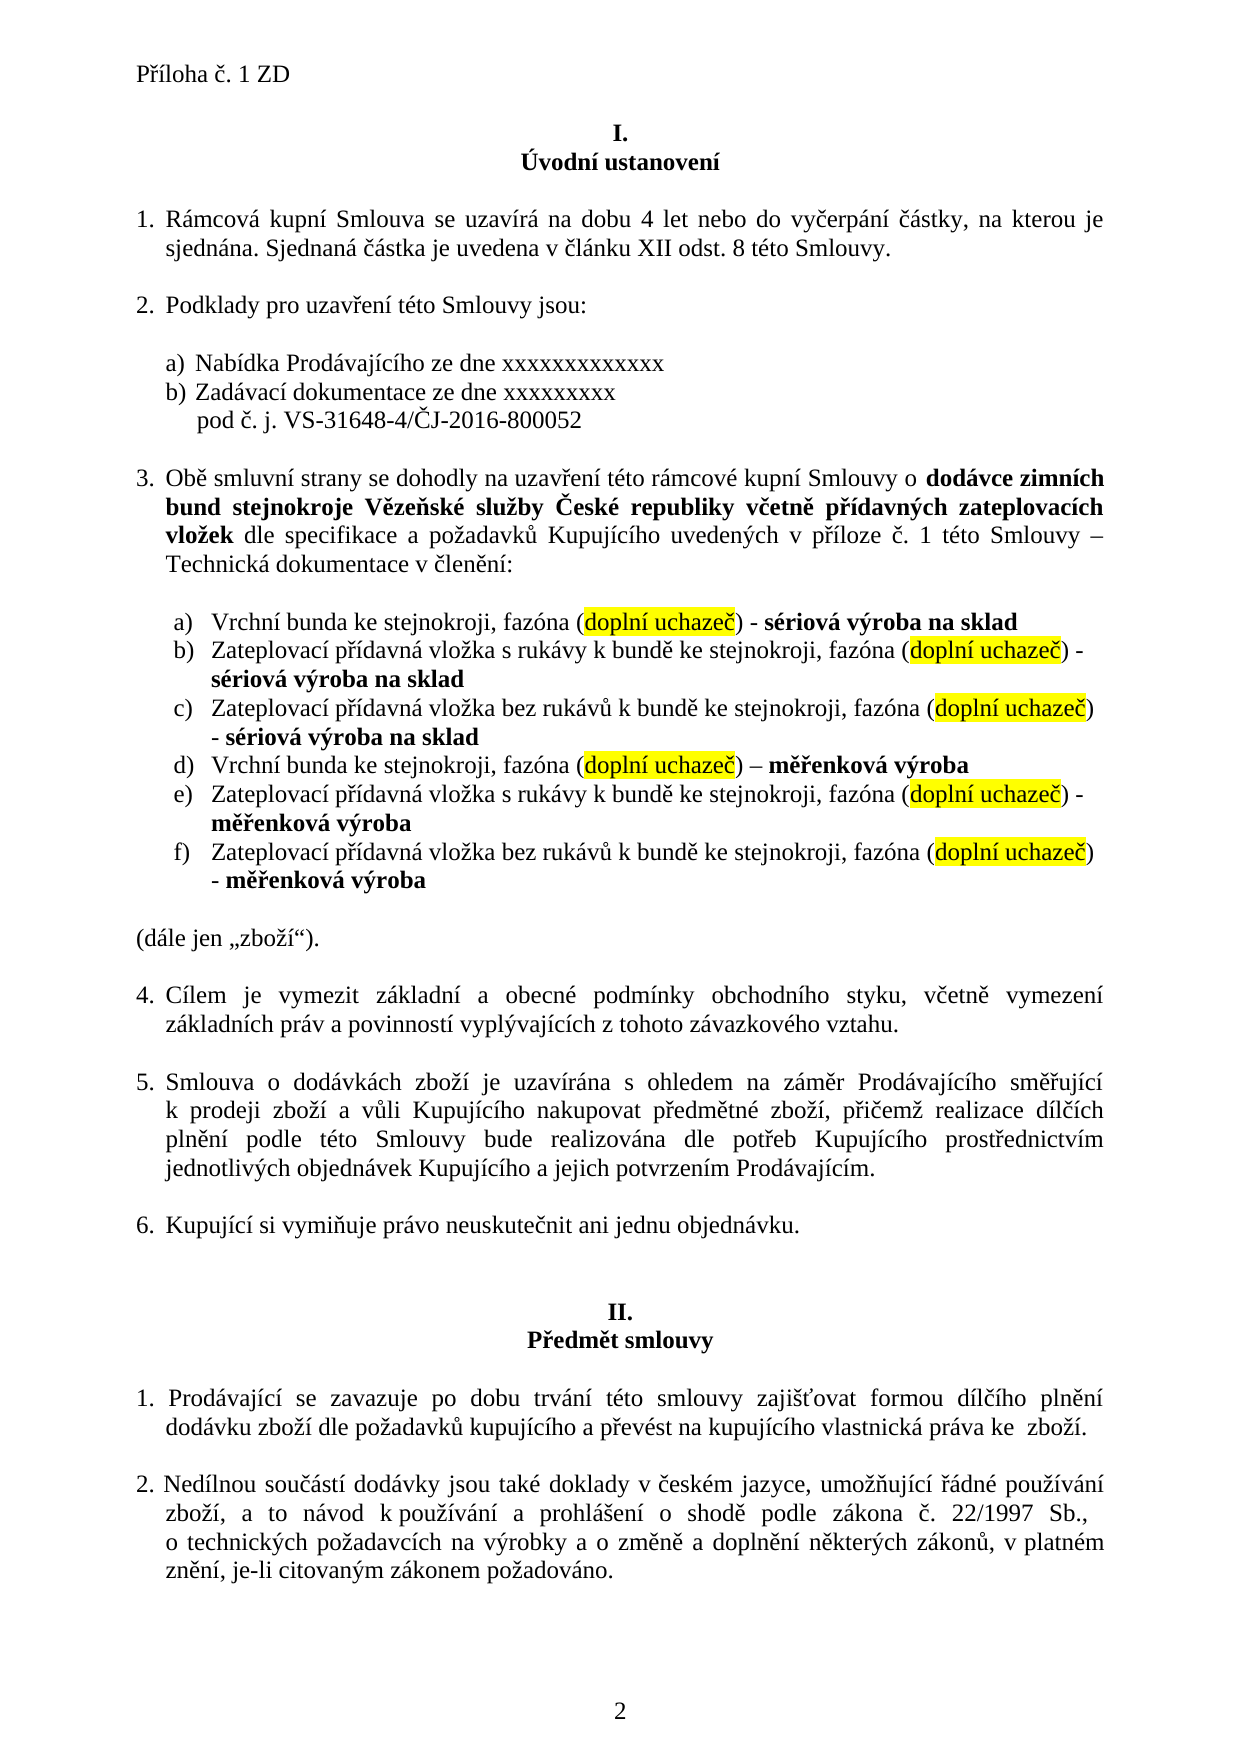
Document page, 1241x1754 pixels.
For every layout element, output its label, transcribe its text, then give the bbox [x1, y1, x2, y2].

list Vrchní bunda ke stejnokroji, fazóna (doplní uchazeč) - sériová výroba na sklad [735, 607, 1104, 636]
list Zateplovací přídavná vložka s rukávy k bundě ke stejnokroji, fazóna (doplní uchazeč) - měřenková výroba [173, 779, 1104, 837]
text a) Nabídka Prodávajícího ze dne xxxxxxxxxxxxx [165, 348, 1104, 377]
list Vrchní bunda ke stejnokroji, fazóna (doplní uchazeč) – měřenková výroba [735, 751, 1104, 779]
list Vrchní bunda ke stejnokroji, fazóna (doplní uchazeč) - sériová výroba na sklad [173, 607, 584, 636]
list Kupující si vymiňuje právo neuskutečnit ani jednu objednávku. [136, 1211, 1104, 1239]
text Úvodní ustanovení [136, 147, 1104, 176]
text I. [136, 118, 1104, 147]
list Cílem je vymezit základní a obecné podmínky obchodního styku, včetně vymezení základních práv a povinností vyplývajících z tohoto závazkového vztahu. [136, 981, 1104, 1038]
list Vrchní bunda ke stejnokroji, fazóna (doplní uchazeč) – měřenková výroba [173, 751, 584, 779]
text (dále jen „zboží“). [136, 923, 1104, 952]
text II. [136, 1297, 1104, 1326]
list Obě smluvní strany se dohodly na uzavření této rámcové kupní Smlouvy o dodávce zimních bund stejnokroje Vězeňské služby České republiky včetně přídavných zateplovacích vložek dle specifikace a požadavků Kupujícího uvedených v příloze č. 1 této Smlouvy – Technická dokumentace v členění: [136, 463, 1104, 578]
text 1. Prodávající se zavazuje po dobu trvání této smlouvy zajišťovat formou dílčího plnění dodávku zboží dle požadavků kupujícího a převést na kupujícího vlastnická práva ke zboží. [136, 1383, 1104, 1441]
list Smlouva o dodávkách zboží je uzavírána s ohledem na záměr Prodávajícího směřující k prodeji zboží a vůli Kupujícího nakupovat předmětné zboží, přičemž realizace dílčích plnění podle této Smlouvy bude realizována dle potřeb Kupujícího prostřednictvím jednotlivých objednávek Kupujícího a jejich potvrzením Prodávajícím. [136, 1067, 1104, 1182]
list Zateplovací přídavná vložka bez rukávů k bundě ke stejnokroji, fazóna (doplní uchazeč) - sériová výroba na sklad [173, 693, 1104, 751]
list Podklady pro uzavření této Smlouvy jsou: [136, 291, 1104, 319]
text 2. Nedílnou součástí dodávky jsou také doklady v českém jazyce, umožňující řádné používání zboží, a to návod k používání a prohlášení o shodě podle zákona č. 22/1997 Sb., o technických požadavcích na výrobky a o změně a doplnění některých zákonů, v platném znění, je-li citovaným zákonem požadováno. [136, 1469, 1104, 1584]
list Zateplovací přídavná vložka s rukávy k bundě ke stejnokroji, fazóna (doplní uchazeč) - sériová výroba na sklad [173, 636, 1104, 693]
text pod č. j. VS-31648-4/ČJ-2016-800052 [165, 406, 1104, 434]
list Zateplovací přídavná vložka bez rukávů k bundě ke stejnokroji, fazóna (doplní uchazeč) - měřenková výroba [173, 837, 1104, 894]
text b) Zadávací dokumentace ze dne xxxxxxxxx [165, 377, 1104, 406]
text Předmět smlouvy [136, 1326, 1104, 1354]
list Rámcová kupní Smlouva se uzavírá na dobu 4 let nebo do vyčerpání částky, na kterou je sjednána. Sjednaná částka je uvedena v článku XII odst. 8 této Smlouvy. [136, 204, 1104, 262]
